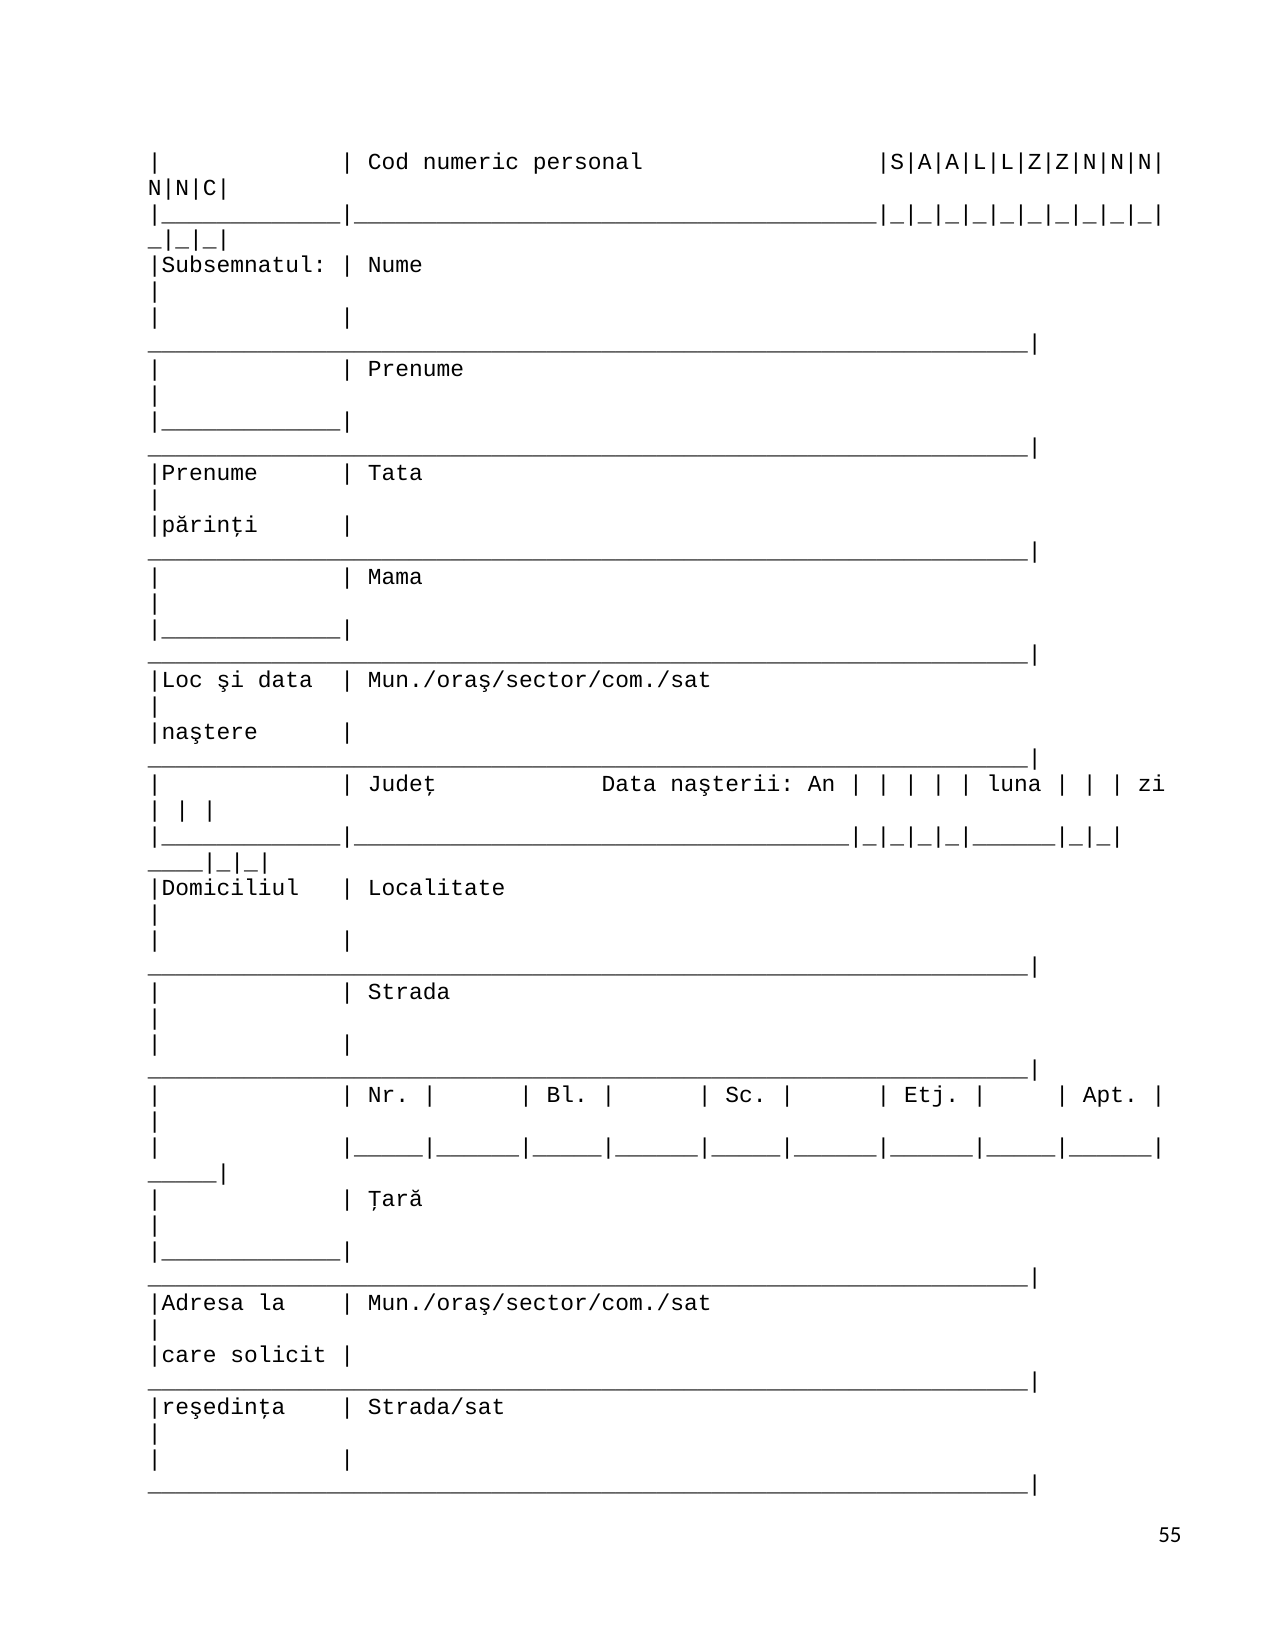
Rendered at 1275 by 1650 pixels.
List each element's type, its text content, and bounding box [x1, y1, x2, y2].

text |Domiciliul | Localitate | [148, 876, 1181, 928]
text |_____________|____________________________________|_|_|_|_|______|_|_|____|_|_| [148, 824, 1181, 876]
text |_____________|________________________________________________________________| [148, 409, 1181, 461]
text |care solicit |________________________________________________________________| [148, 1343, 1181, 1395]
text |Loc şi data | Mun./oraş/sector/com./sat | [148, 669, 1181, 721]
text |Subsemnatul: | Nume | [148, 254, 1181, 306]
text | | Nr. | | Bl. | | Sc. | | Etj. | | Apt. | | [148, 1084, 1181, 1136]
text |reşedinţa | Strada/sat | [148, 1395, 1181, 1447]
text | | Mama | [148, 565, 1181, 617]
text | |________________________________________________________________| [148, 1032, 1181, 1084]
text |părinţi |________________________________________________________________| [148, 513, 1181, 565]
text | |________________________________________________________________| [148, 306, 1181, 357]
text | | Cod numeric personal |S|A|A|L|L|Z|Z|N|N|N|N|N|C| [148, 150, 1181, 202]
text |Prenume | Tata | [148, 461, 1181, 513]
text | | Judeţ Data naşterii: An | | | | | luna | | | zi | | | [148, 772, 1181, 824]
text |_____________|________________________________________________________________| [148, 1239, 1181, 1291]
text | | Prenume | [148, 357, 1181, 409]
text | | Ţară | [148, 1187, 1181, 1239]
text | |________________________________________________________________| [148, 1447, 1181, 1499]
text |Adresa la | Mun./oraş/sector/com./sat | [148, 1291, 1181, 1343]
text |_____________|______________________________________|_|_|_|_|_|_|_|_|_|_|_|_|_| [148, 202, 1181, 254]
text | | Strada | [148, 980, 1181, 1032]
text |naştere |________________________________________________________________| [148, 721, 1181, 772]
text |_____________|________________________________________________________________| [148, 617, 1181, 669]
text | |________________________________________________________________| [148, 928, 1181, 980]
text | |_____|______|_____|______|_____|______|______|_____|______|_____| [148, 1136, 1181, 1187]
